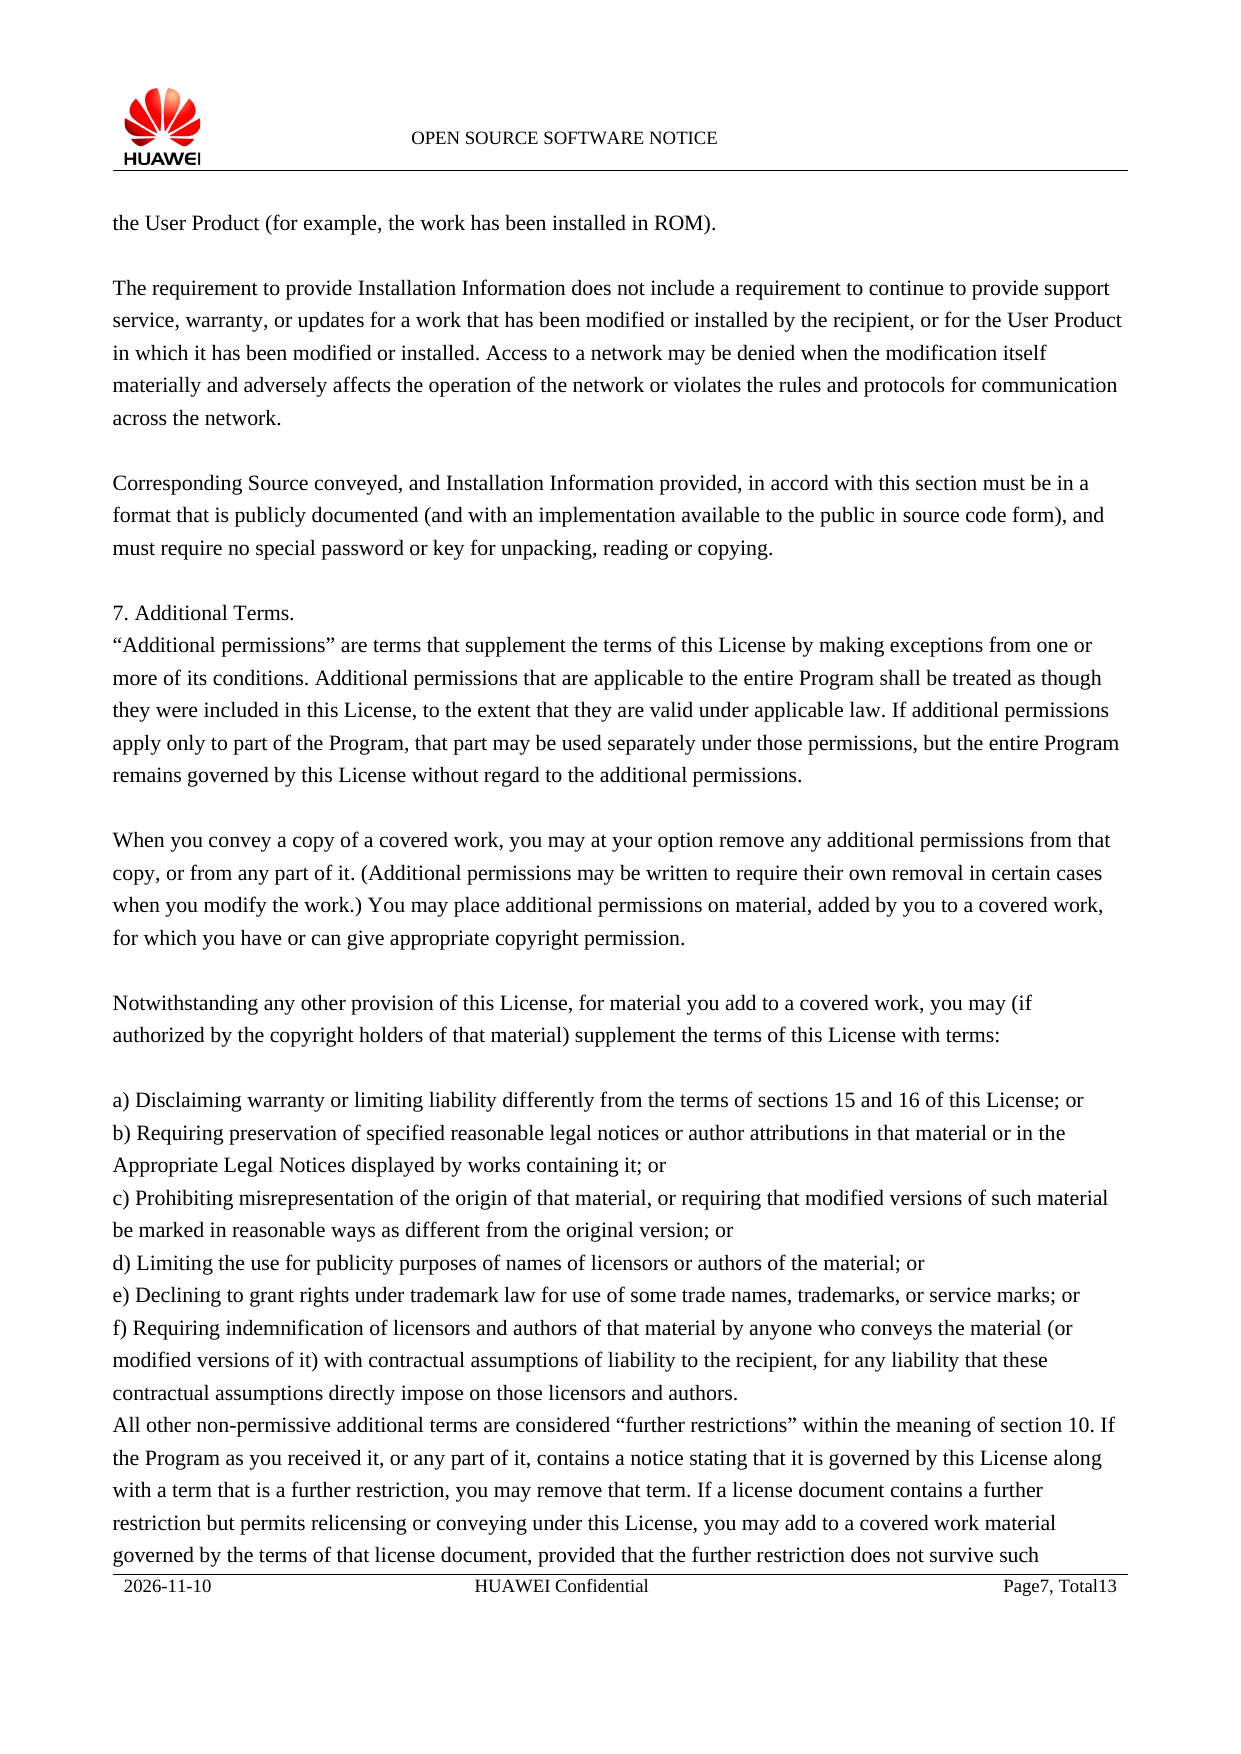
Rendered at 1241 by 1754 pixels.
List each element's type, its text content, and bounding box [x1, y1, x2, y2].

picture [124, 88, 201, 165]
